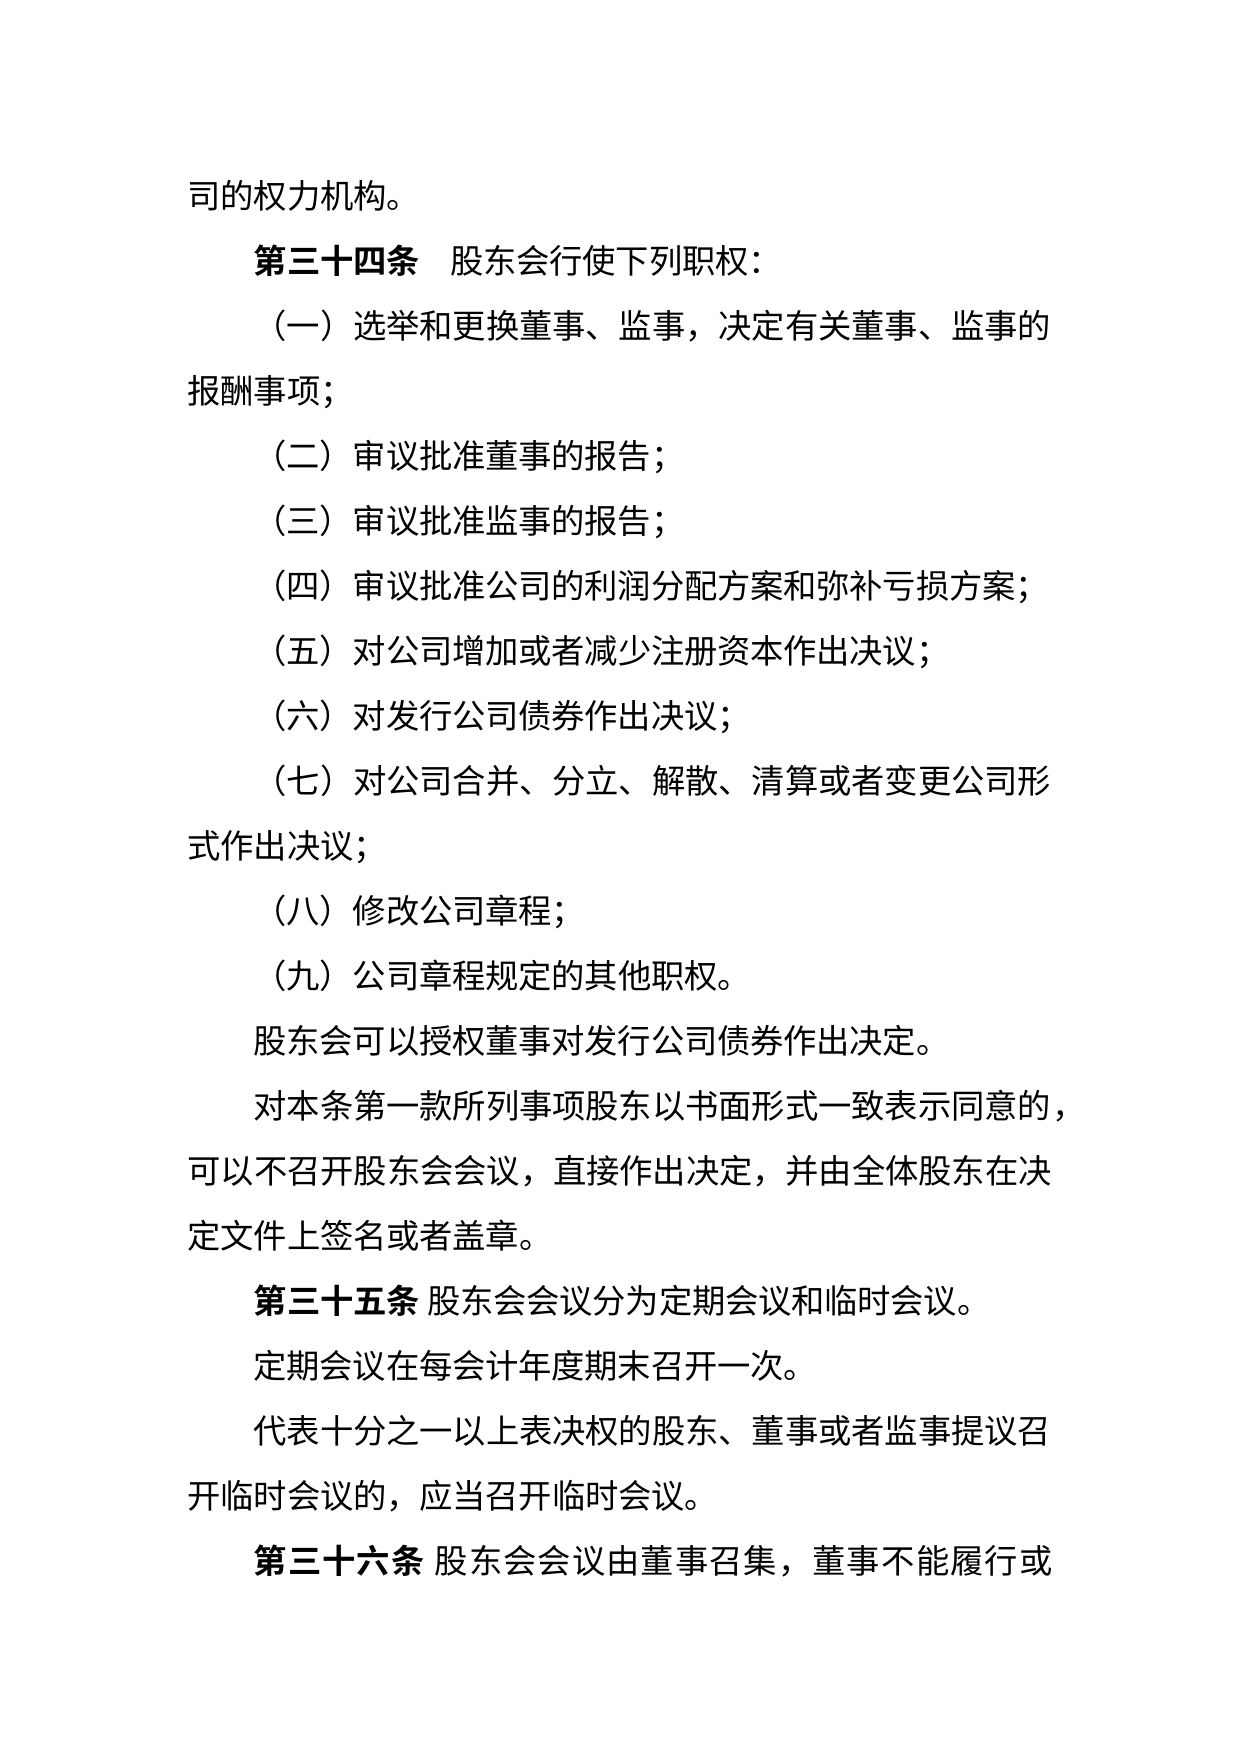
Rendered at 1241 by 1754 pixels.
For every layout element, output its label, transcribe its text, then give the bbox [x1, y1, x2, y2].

text （一）选举和更换董事、监事，决定有关董事、监事的报酬事项； [187, 292, 1053, 422]
text （八）修改公司章程； [187, 877, 1053, 942]
text （七）对公司合并、分立、解散、清算或者变更公司形式作出决议； [187, 747, 1053, 877]
text （六）对发行公司债券作出决议； [187, 682, 1053, 747]
text 代表十分之一以上表决权的股东、董事或者监事提议召开临时会议的，应当召开临时会议。 [187, 1397, 1053, 1527]
text 股东会可以授权董事对发行公司债券作出决定。 [187, 1007, 1053, 1072]
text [187, 1527, 1053, 1592]
text （五）对公司增加或者减少注册资本作出决议； [187, 617, 1053, 682]
text （四）审议批准公司的利润分配方案和弥补亏损方案； [187, 552, 1053, 617]
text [187, 162, 1053, 227]
text 第三十四条 股东会行使下列职权： [187, 227, 1053, 292]
text 定期会议在每会计年度期末召开一次。 [187, 1332, 1053, 1397]
text （三）审议批准监事的报告； [187, 487, 1053, 552]
text （九）公司章程规定的其他职权。 [187, 942, 1053, 1007]
text 对本条第一款所列事项股东以书面形式一致表示同意的，可以不召开股东会会议，直接作出决定，并由全体股东在决定文件上签名或者盖章。 [187, 1072, 1053, 1267]
text （二）审议批准董事的报告； [187, 422, 1053, 487]
text 第三十五条 股东会会议分为定期会议和临时会议。 [187, 1267, 1053, 1332]
